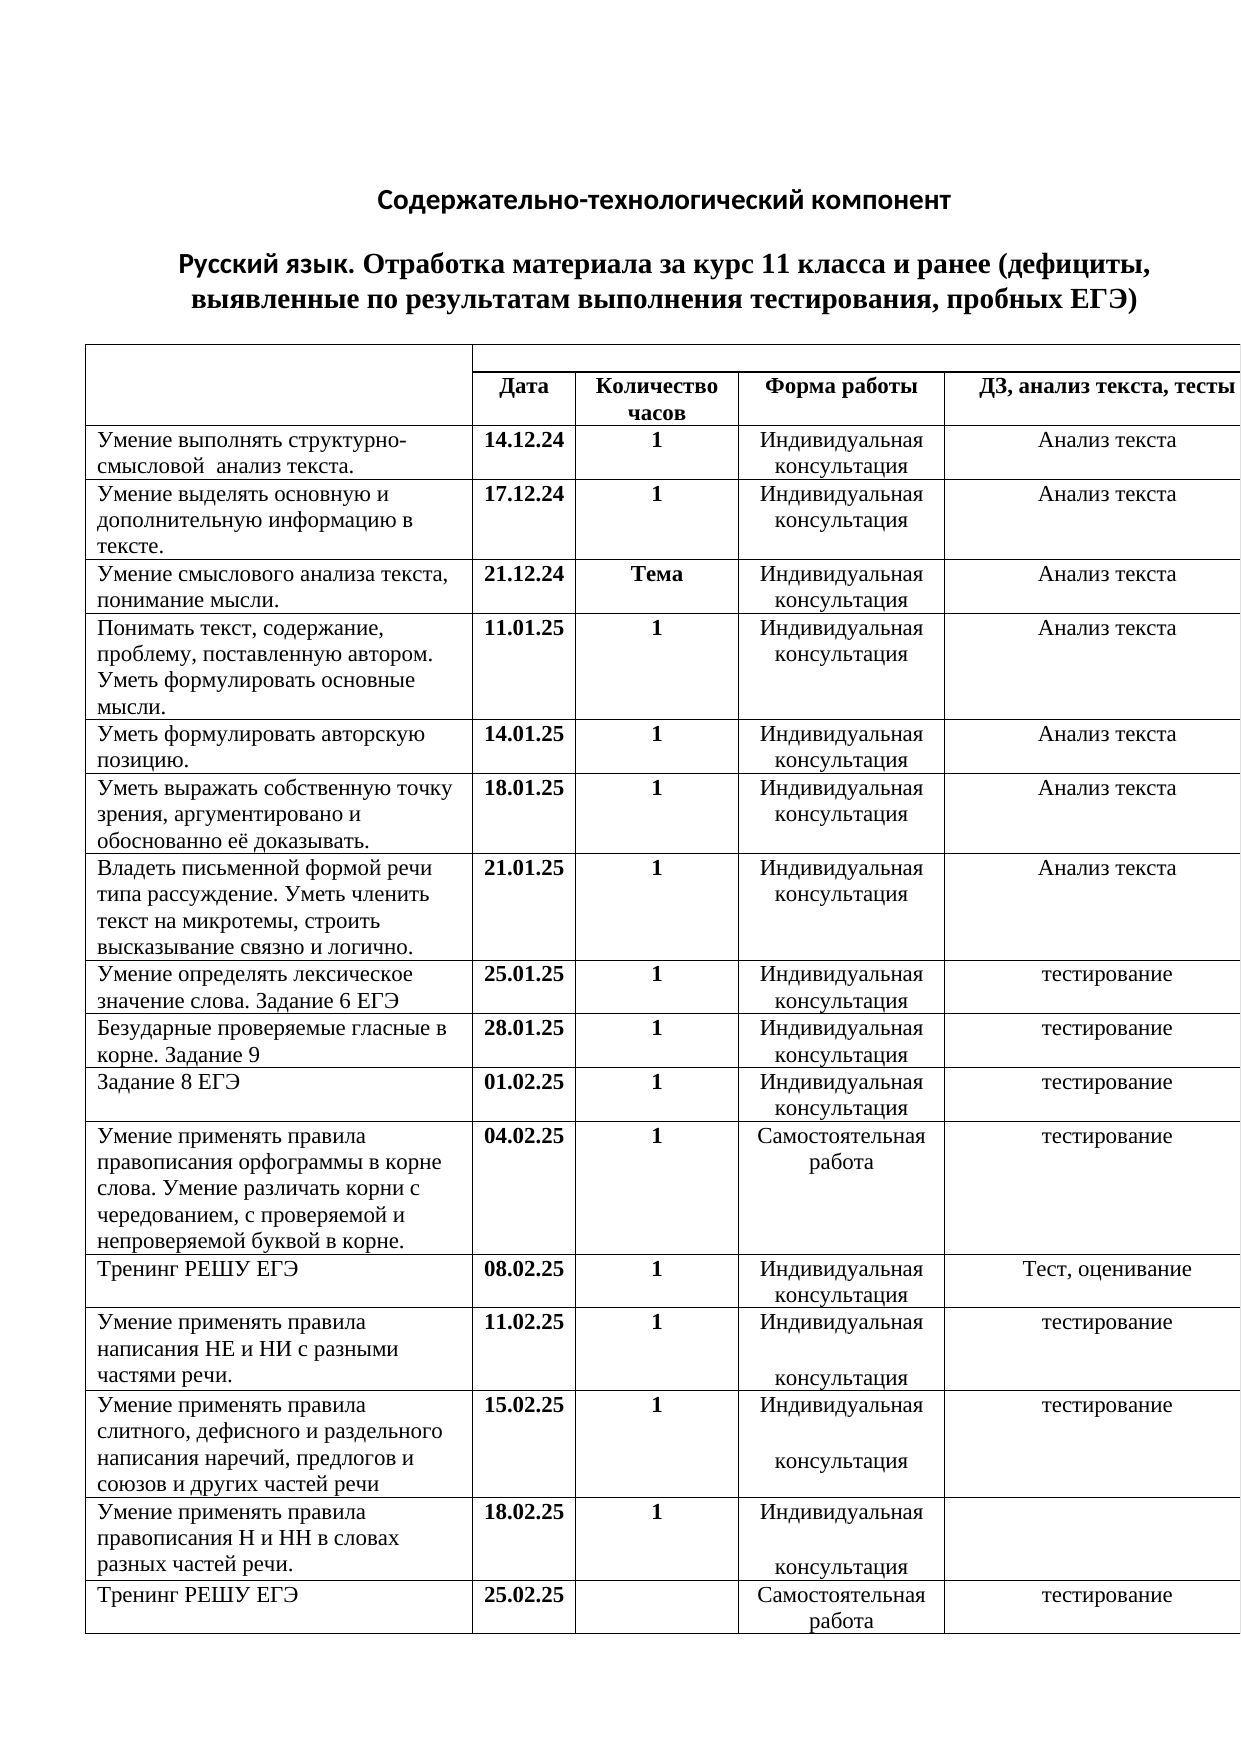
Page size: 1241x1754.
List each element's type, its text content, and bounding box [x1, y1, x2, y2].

table_cell Форма работы [739, 373, 944, 425]
table_cell [945, 1498, 1240, 1579]
table_cell 1 [576, 961, 738, 1013]
table_cell Умение применять правила правописания орфограммы в корне слова. Умение различать корни с чередованием, с проверяемой и непроверяемой буквой в корне. [86, 1122, 472, 1253]
table_cell Анализ текста [945, 560, 1240, 613]
table_cell 25.02.25 [473, 1581, 575, 1633]
table_cell 1 [576, 1498, 738, 1579]
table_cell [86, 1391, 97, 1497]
table_cell Анализ текста [945, 854, 1240, 959]
table_cell Безударные проверяемые гласные в корне. Задание 9 [260, 1014, 472, 1067]
table_cell Индивидуальная консультация [739, 854, 944, 959]
table_cell 04.02.25 [473, 1122, 575, 1253]
table_cell Анализ текста [945, 720, 1240, 773]
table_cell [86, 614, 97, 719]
table_cell 11.01.25 [473, 614, 575, 719]
text Русский язык. Отработка материала за курс 11 класса и ранее (дефициты, выявленные по результатам выполнения тестирования, пробных ЕГЭ) [177, 246, 1152, 315]
table_cell 1 [576, 1014, 738, 1067]
table_cell Дата [473, 373, 575, 425]
table_cell 1 [576, 480, 738, 559]
table_cell Умение выполнять структурно-смысловой анализ текста. [86, 426, 472, 479]
table_cell 1 [576, 720, 738, 773]
table_cell 11.02.25 [473, 1308, 575, 1390]
table_cell Тренинг РЕШУ ЕГЭ [86, 1255, 472, 1307]
table_cell Анализ текста [945, 774, 1240, 853]
table_cell Анализ текста [945, 614, 1240, 719]
table_cell Анализ текста [945, 480, 1240, 559]
table_cell Самостоятельная работа [739, 1122, 944, 1253]
table_cell 01.02.25 [473, 1068, 575, 1121]
table_cell тестирование [945, 1581, 1240, 1633]
table_cell тестирование [945, 1391, 1240, 1497]
table_cell 14.01.25 [473, 720, 575, 773]
table_cell Умение применять правила слитного, дефисного и раздельного написания наречий, предлогов и союзов и других частей речи [366, 1391, 472, 1497]
table_cell тестирование [945, 1122, 1240, 1253]
table_cell Умение применять правила написания НЕ и НИ с разными частями речи. [86, 1308, 472, 1390]
table_cell 28.01.25 [473, 1014, 575, 1067]
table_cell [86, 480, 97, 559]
table_cell 15.02.25 [473, 1391, 575, 1497]
table_cell Индивидуальная консультация [739, 1391, 944, 1497]
table_cell 1 [576, 614, 738, 719]
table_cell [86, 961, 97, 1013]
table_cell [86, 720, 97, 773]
table_cell Тест, оценивание [945, 1255, 1240, 1307]
table_cell Индивидуальная консультация [739, 426, 944, 479]
table_cell 14.12.24 [473, 426, 575, 479]
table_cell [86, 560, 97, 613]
table_cell 1 [576, 854, 738, 959]
table_cell Тренинг РЕШУ ЕГЭ [86, 1581, 472, 1633]
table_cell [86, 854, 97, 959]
table_header [473, 345, 1240, 371]
table_cell 18.02.25 [473, 1498, 575, 1579]
table_cell Умение применять правила правописания Н и НН в словах разных частей речи. [86, 1498, 472, 1579]
table_cell тестирование [945, 1308, 1240, 1390]
table_cell Понимать текст, содержание, проблему, поставленную автором. Уметь формулировать основные мысли. [166, 614, 472, 719]
table_cell 21.01.25 [473, 854, 575, 959]
table_header [86, 345, 472, 425]
table_cell Индивидуальная консультация [739, 774, 944, 853]
table_cell Умение выделять основную и дополнительную информацию в тексте. [164, 480, 472, 559]
text Содержательно-технологический компонент [177, 181, 1152, 216]
table_cell 1 [576, 1068, 738, 1121]
table_cell Уметь выражать собственную точку зрения, аргументировано и обоснованно её доказывать. [361, 774, 472, 853]
table_cell Индивидуальная консультация [739, 1498, 944, 1579]
table_cell Владеть письменной формой речи типа рассуждение. Уметь членить текст на микротемы, строить высказывание связно и логично. [380, 854, 472, 959]
table_cell [576, 1581, 738, 1633]
table_cell 1 [576, 1308, 738, 1390]
table_cell 21.12.24 [473, 560, 575, 613]
table_cell ДЗ, анализ текста, тесты [945, 373, 1240, 425]
table_cell Анализ текста [945, 426, 1240, 479]
table_cell Количество часов [576, 373, 738, 425]
table_cell 18.01.25 [473, 774, 575, 853]
table_cell 1 [576, 1122, 738, 1253]
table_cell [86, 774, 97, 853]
table_cell 1 [576, 426, 738, 479]
table_cell Самостоятельная работа [739, 1581, 944, 1633]
table_cell Индивидуальная консультация [739, 614, 944, 719]
table_cell 1 [576, 1255, 738, 1307]
table_cell тестирование [945, 1068, 1240, 1121]
table_cell 1 [576, 1391, 738, 1497]
table_cell Тема [576, 560, 738, 613]
table_cell Умение определять лексическое значение слова. Задание 6 ЕГЭ [399, 961, 472, 1013]
table_cell Задание 8 ЕГЭ [86, 1068, 472, 1121]
table_cell 25.01.25 [473, 961, 575, 1013]
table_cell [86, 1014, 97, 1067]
table_cell тестирование [945, 961, 1240, 1013]
table_cell 08.02.25 [473, 1255, 575, 1307]
table_cell Индивидуальная консультация [739, 1068, 944, 1121]
table_cell Уметь формулировать авторскую позицию. [189, 720, 472, 773]
table_cell Индивидуальная консультация [739, 961, 944, 1013]
table_cell Умение смыслового анализа текста, понимание мысли. [291, 560, 472, 613]
table_cell Индивидуальная консультация [739, 480, 944, 559]
table_cell Индивидуальная консультация [739, 720, 944, 773]
table_cell Индивидуальная консультация [739, 1014, 944, 1067]
table_cell Индивидуальная консультация [739, 1255, 944, 1307]
table_cell Индивидуальная консультация [739, 1308, 944, 1390]
table_cell 17.12.24 [473, 480, 575, 559]
table_cell тестирование [945, 1014, 1240, 1067]
table_cell 1 [576, 774, 738, 853]
table_cell Индивидуальная консультация [739, 560, 944, 613]
